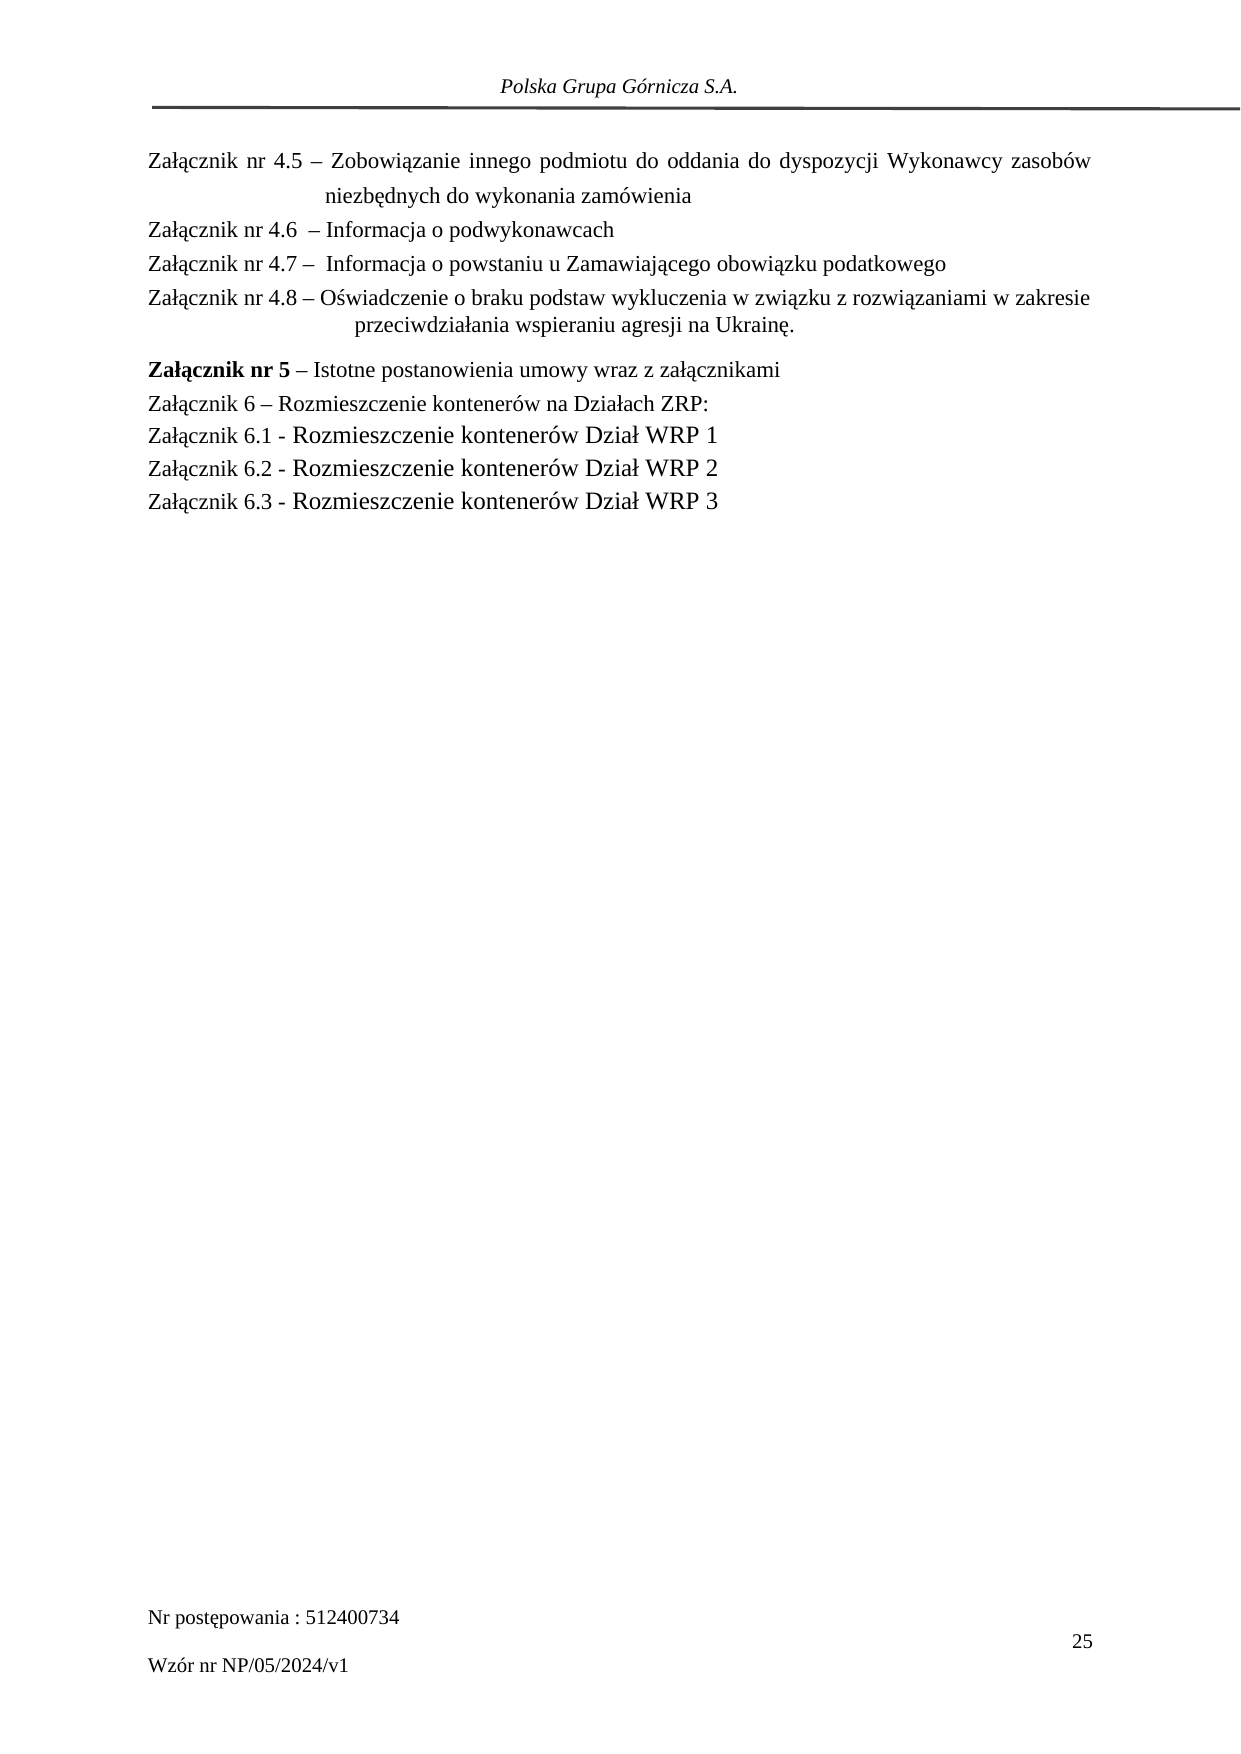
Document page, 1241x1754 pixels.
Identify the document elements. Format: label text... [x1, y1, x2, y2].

text Załącznik 6.2 - Rozmieszczenie kontenerów Dział WRP 2 [148, 453, 1093, 482]
text Załącznik 6.3 - Rozmieszczenie kontenerów Dział WRP 3 [148, 486, 1093, 515]
text Załącznik nr 4.7 – Informacja o powstaniu u Zamawiającego obowiązku podatkowego [148, 250, 1093, 276]
text Załącznik 6.1 - Rozmieszczenie kontenerów Dział WRP 1 [148, 420, 1093, 449]
text Załącznik nr 4.8 – Oświadczenie o braku podstaw wykluczenia w związku z rozwiązaniami w zakresie przeciwdziałania wspieraniu agresji na Ukrainę. [148, 284, 1093, 337]
text Załącznik nr 4.5 – Zobowiązanie innego podmiotu do oddania do dyspozycji Wykonawcy zasobów niezbędnych do wykonania zamówienia [148, 148, 1093, 208]
text Załącznik nr 4.6 – Informacja o podwykonawcach [148, 216, 1093, 242]
text Załącznik nr 5 – Istotne postanowienia umowy wraz z załącznikami [148, 356, 1093, 382]
text Załącznik 6 – Rozmieszczenie kontenerów na Działach ZRP: [148, 390, 1093, 416]
